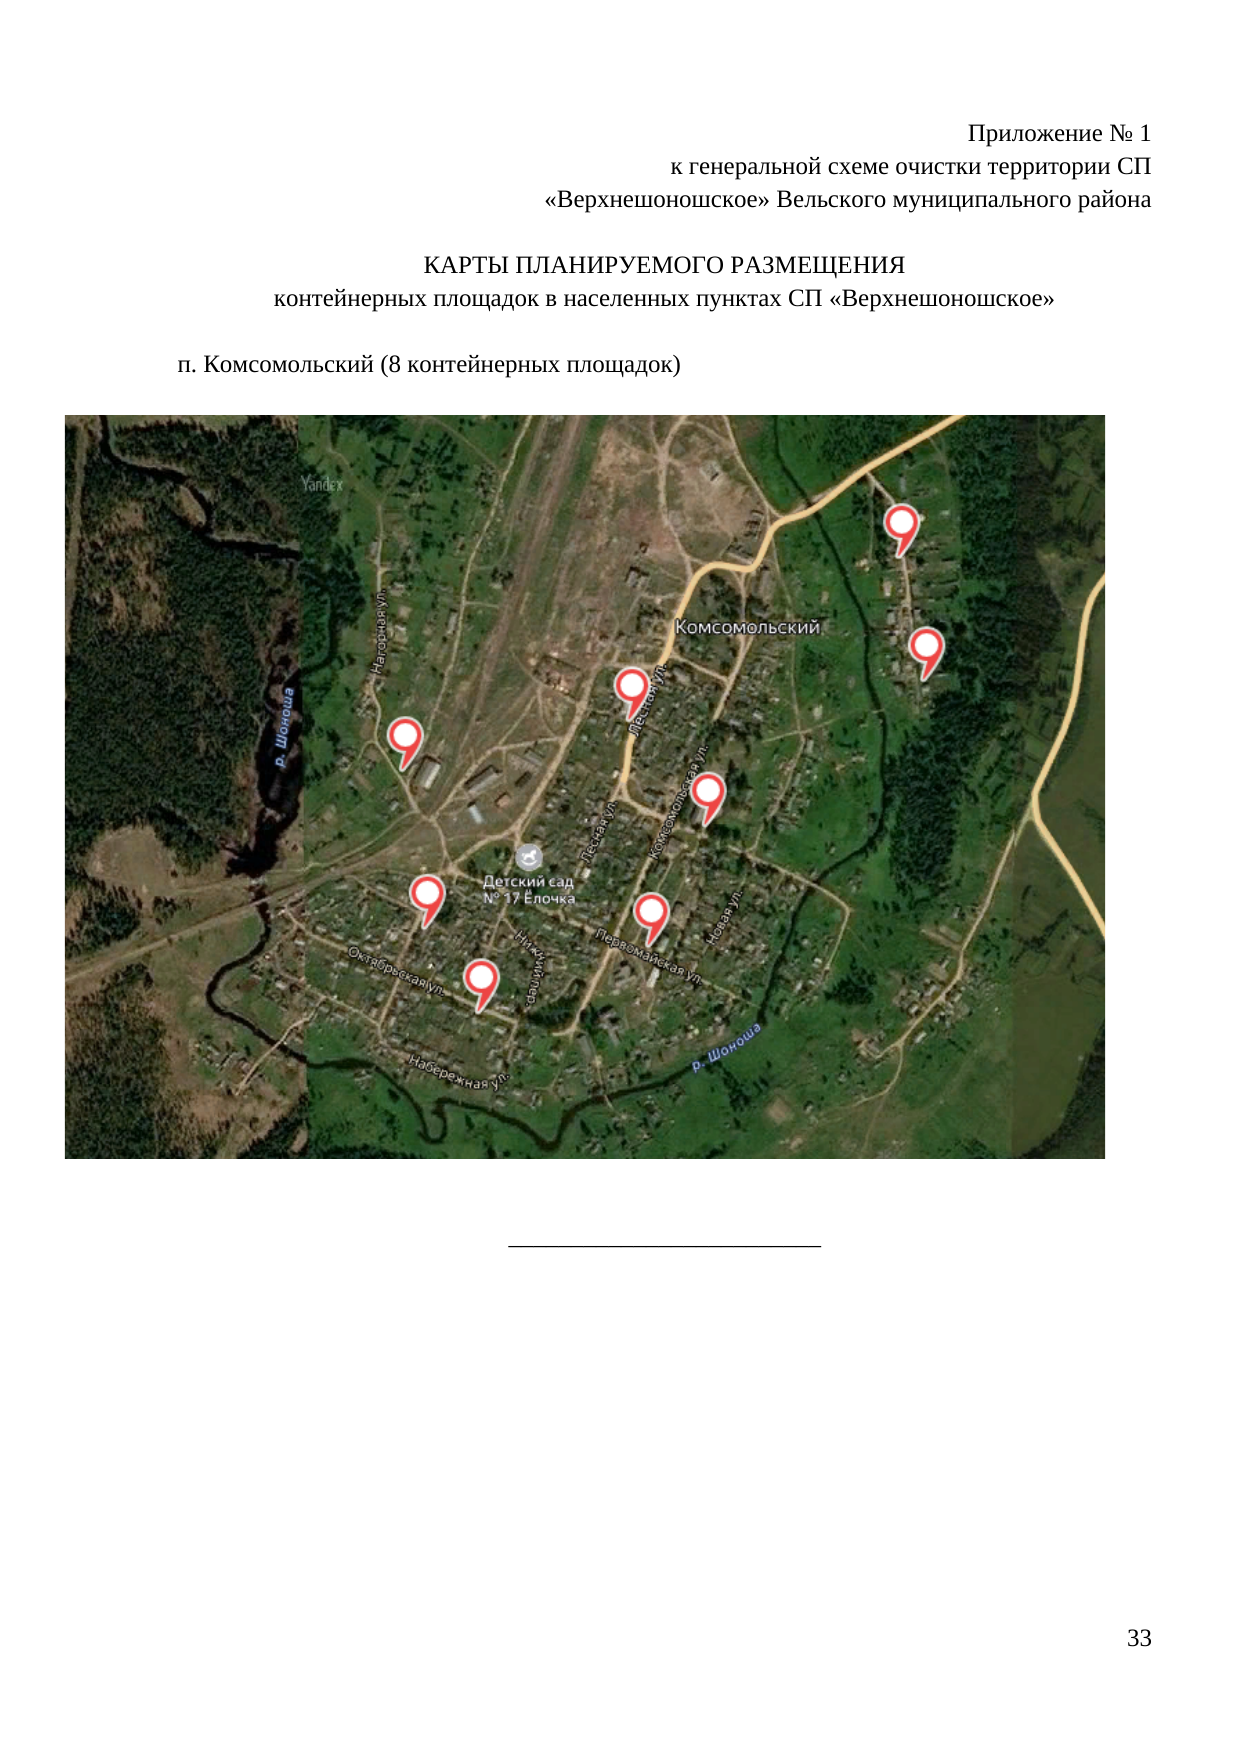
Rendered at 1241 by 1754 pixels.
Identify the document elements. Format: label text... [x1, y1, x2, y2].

text КАРТЫ ПЛАНИРУЕМОГО РАЗМЕЩЕНИЯ [177, 250, 1152, 279]
picture [64, 415, 1106, 1159]
text _________________________ [177, 1221, 1152, 1249]
text Приложение № 1 [540, 118, 1152, 147]
text контейнерных площадок в населенных пунктах СП «Верхнешоношское» [177, 283, 1152, 312]
text к генеральной схеме очистки территории СП «Верхнешоношское» Вельского муниципального района [540, 151, 1152, 213]
text п. Комсомольский (8 контейнерных площадок) [177, 349, 1152, 378]
